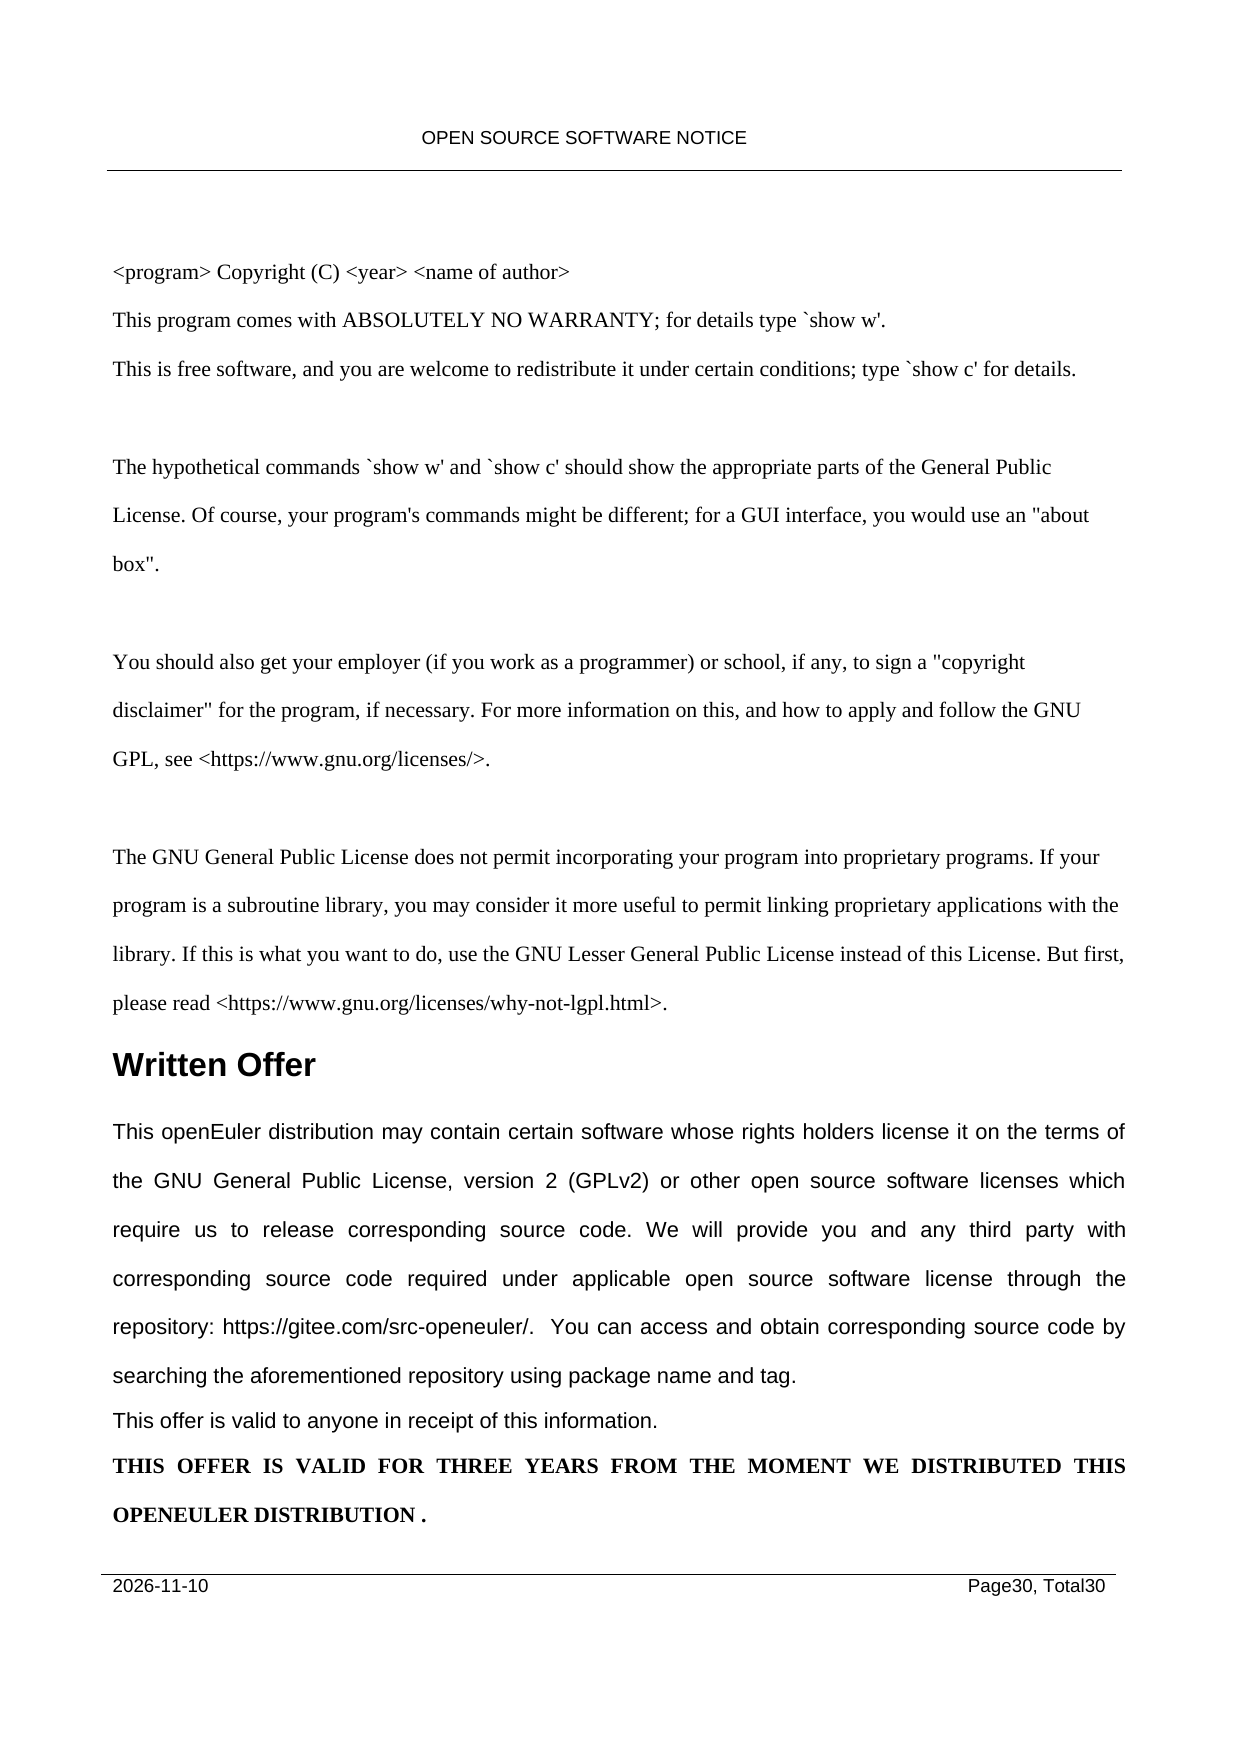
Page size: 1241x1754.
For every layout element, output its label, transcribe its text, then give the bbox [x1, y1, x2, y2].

text This openEuler distribution may contain certain software whose rights holders license it on the terms of the GNU General Public License, version 2 (GPLv2) or other open source software licenses which require us to release corresponding source code. We will provide you and any third party with corresponding source code required under applicable open source software license through the repository: https://gitee.com/src-openeuler/. You can access and obtain corresponding source code by searching the aforementioned repository using package name and tag. [112, 1116, 1128, 1392]
text THIS OFFER IS VALID FOR THREE YEARS FROM THE MOMENT WE DISTRIBUTED THIS OPENEULER DISTRIBUTION . [112, 1449, 1128, 1531]
text Written Offer [112, 1031, 1128, 1096]
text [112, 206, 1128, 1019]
text This offer is valid to anyone in receipt of this information. [112, 1404, 1128, 1437]
